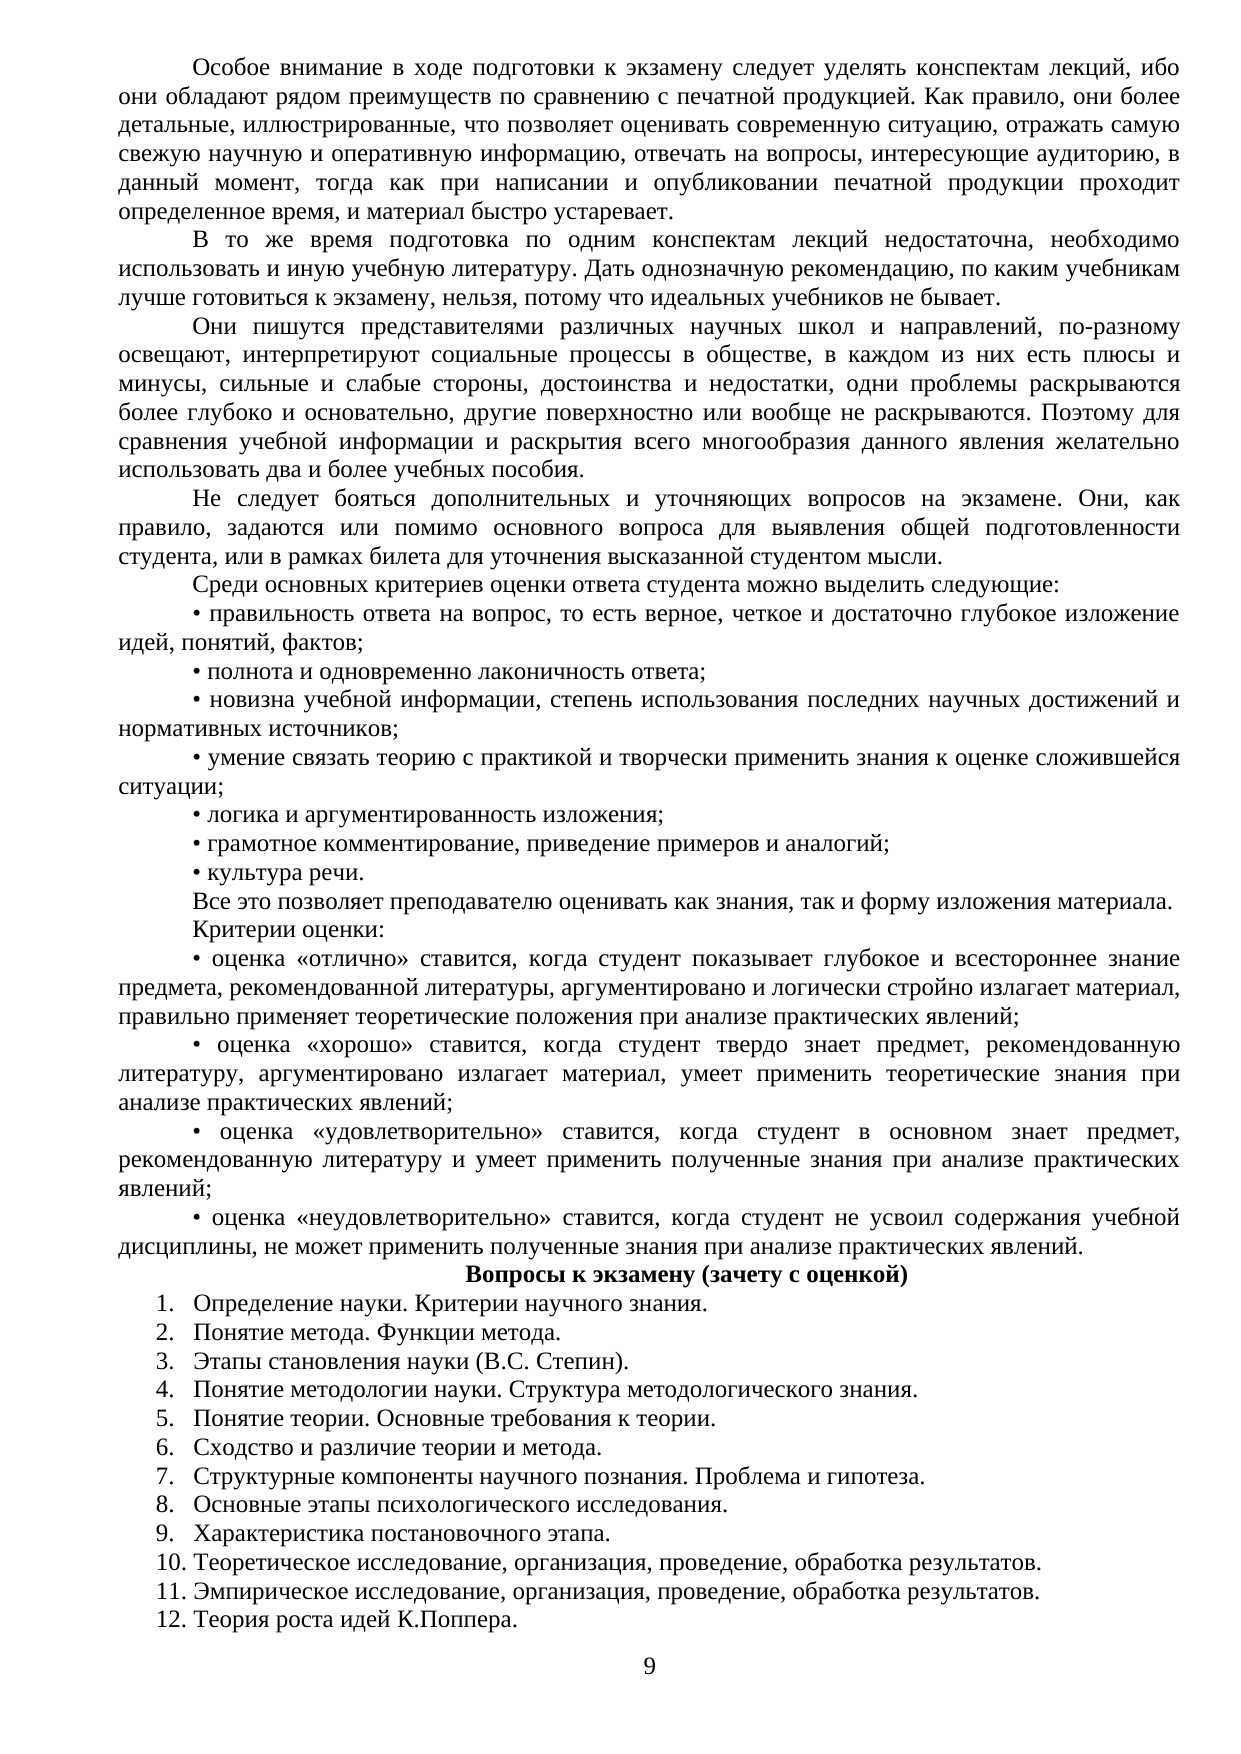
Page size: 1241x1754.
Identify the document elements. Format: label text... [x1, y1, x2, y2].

text • оценка «неудовлетворительно» ставится, когда студент не усвоил содержания учебной дисциплины, не может применить полученные знания при анализе практических явлений. [118, 1202, 1181, 1259]
list Понятие методологии науки. Структура методологического знания. [156, 1374, 1181, 1403]
text Особое внимание в ходе подготовки к экзамену следует уделять конспектам лекций, ибо они обладают рядом преимуществ по сравнению с печатной продукцией. Как правило, они более детальные, иллюстрированные, что позволяет оценивать современную ситуацию, отражать самую свежую научную и оперативную информацию, отвечать на вопросы, интересующие аудиторию, в данный момент, тогда как при написании и опубликовании печатной продукции проходит определенное время, и материал быстро устаревает. [118, 52, 1181, 224]
text • полнота и одновременно лаконичность ответа; [118, 656, 1181, 684]
list Структурные компоненты научного познания. Проблема и гипотеза. [156, 1461, 1181, 1489]
list Сходство и различие теории и метода. [156, 1432, 1181, 1461]
text Все это позволяет преподавателю оценивать как знания, так и форму изложения материала. [118, 886, 1181, 914]
text Они пишутся представителями различных научных школ и направлений, по-разному освещают, интерпретируют социальные процессы в обществе, в каждом из них есть плюсы и минусы, сильные и слабые стороны, достоинства и недостатки, одни проблемы раскрываются более глубоко и основательно, другие поверхностно или вообще не раскрываются. Поэтому для сравнения учебной информации и раскрытия всего многообразия данного явления желательно использовать два и более учебных пособия. [118, 311, 1181, 483]
text • оценка «хорошо» ставится, когда студент твердо знает предмет, рекомендованную литературу, аргументировано излагает материал, умеет применить теоретические знания при анализе практических явлений; [118, 1029, 1181, 1116]
text • новизна учебной информации, степень использования последних научных достижений и нормативных источников; [118, 684, 1181, 742]
list Теория роста идей К.Поппера. [156, 1604, 1181, 1633]
text Критерии оценки: [118, 914, 1181, 943]
text • умение связать теорию с практикой и творчески применить знания к оценке сложившейся ситуации; [118, 742, 1181, 799]
list Этапы становления науки (В.С. Степин). [156, 1346, 1181, 1374]
list Определение науки. Критерии научного знания. [156, 1288, 1181, 1317]
list Теоретическое исследование, организация, проведение, обработка результатов. [156, 1547, 1181, 1576]
text • правильность ответа на вопрос, то есть верное, четкое и достаточно глубокое изложение идей, понятий, фактов; [118, 598, 1181, 656]
list Характеристика постановочного этапа. [156, 1518, 1181, 1547]
list Основные этапы психологического исследования. [156, 1489, 1181, 1518]
text • культура речи. [118, 857, 1181, 886]
text • оценка «удовлетворительно» ставится, когда студент в основном знает предмет, рекомендованную литературу и умеет применить полученные знания при анализе практических явлений; [118, 1116, 1181, 1202]
list Понятие теории. Основные требования к теории. [156, 1403, 1181, 1432]
text Не следует бояться дополнительных и уточняющих вопросов на экзамене. Они, как правило, задаются или помимо основного вопроса для выявления общей подготовленности студента, или в рамках билета для уточнения высказанной студентом мысли. [118, 483, 1181, 569]
text Среди основных критериев оценки ответа студента можно выделить следующие: [118, 569, 1181, 598]
text • грамотное комментирование, приведение примеров и аналогий; [118, 828, 1181, 857]
text • оценка «отлично» ставится, когда студент показывает глубокое и всестороннее знание предмета, рекомендованной литературы, аргументировано и логически стройно излагает материал, правильно применяет теоретические положения при анализе практических явлений; [118, 943, 1181, 1029]
text • логика и аргументированность изложения; [118, 799, 1181, 828]
text В то же время подготовка по одним конспектам лекций недостаточна, необходимо использовать и иную учебную литературу. Дать однозначную рекомендацию, по каким учебникам лучше готовиться к экзамену, нельзя, потому что идеальных учебников не бывает. [118, 224, 1181, 311]
list Эмпирическое исследование, организация, проведение, обработка результатов. [156, 1576, 1181, 1604]
text Вопросы к экзамену (зачету с оценкой) [118, 1259, 1181, 1288]
list Понятие метода. Функции метода. [156, 1317, 1181, 1346]
